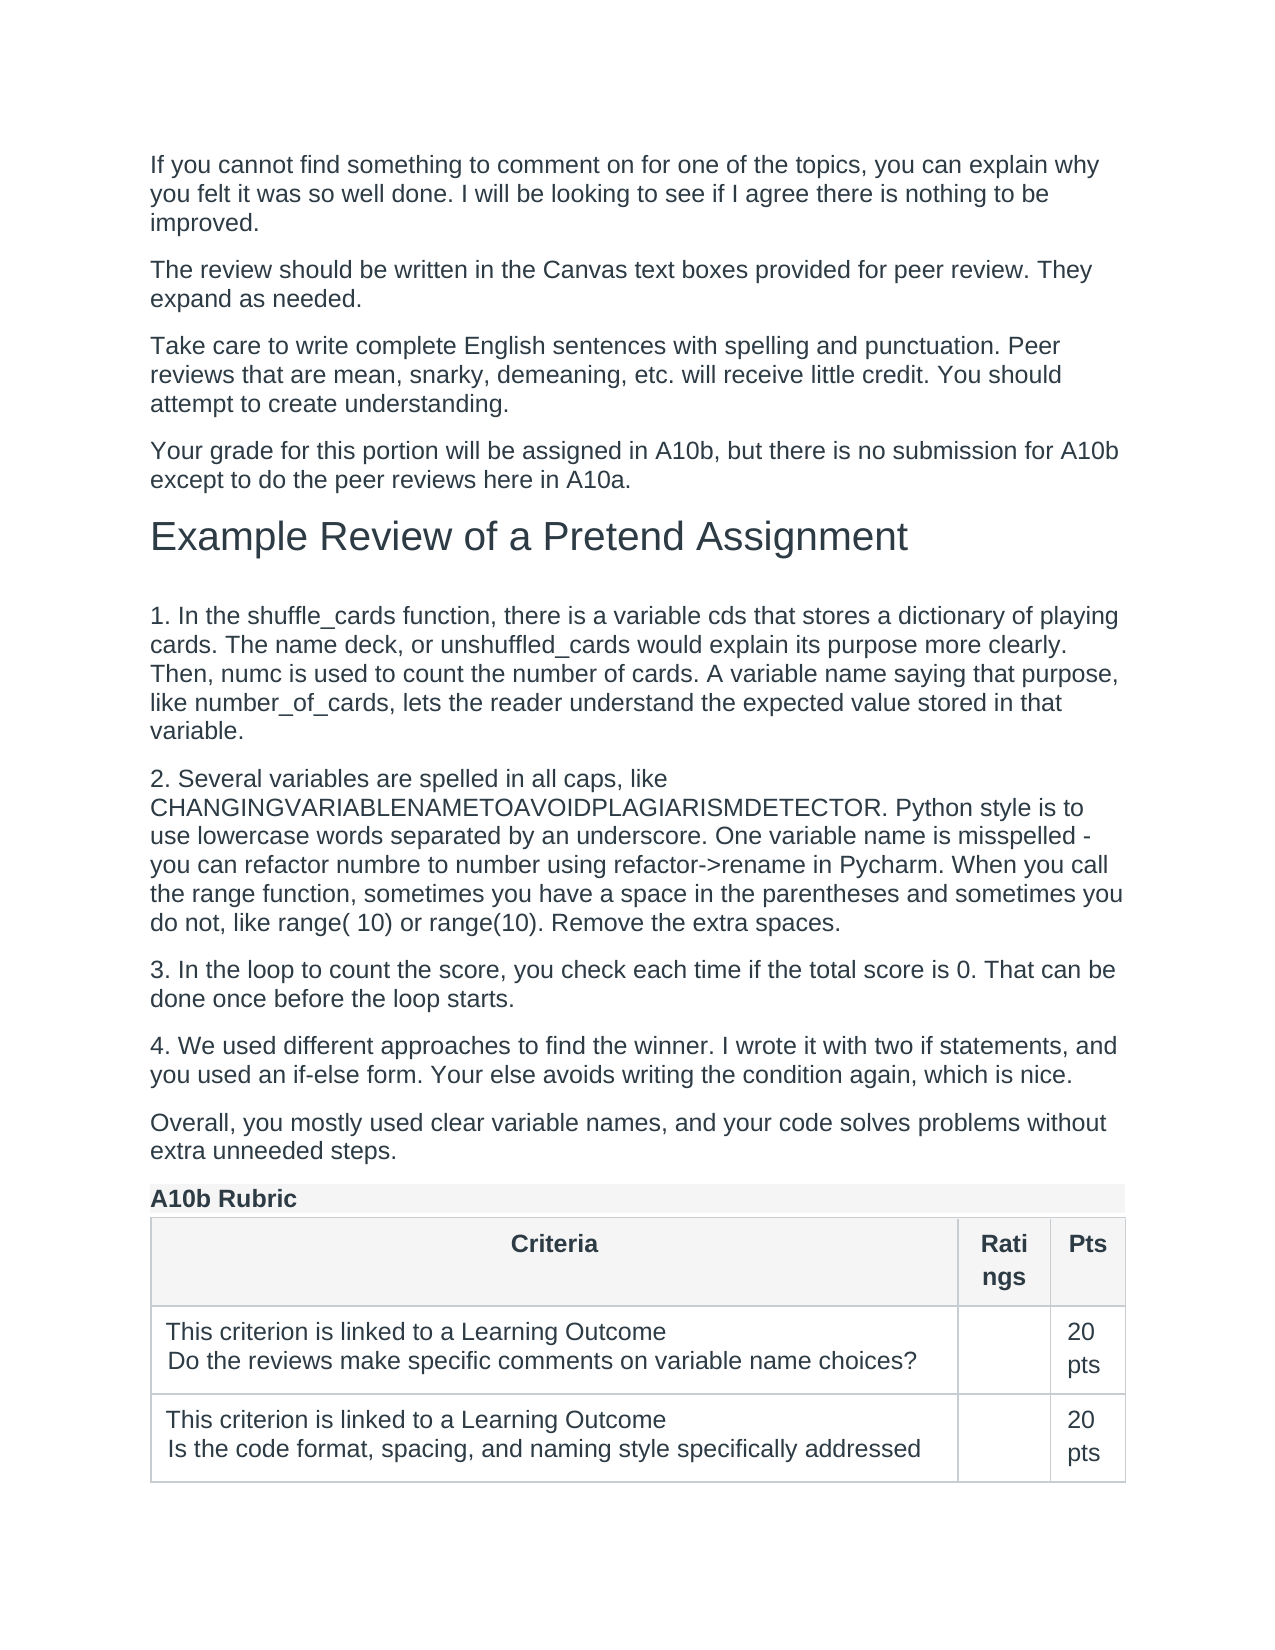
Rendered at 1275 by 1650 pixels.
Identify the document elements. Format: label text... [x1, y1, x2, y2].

text 3. In the loop to count the score, you check each time if the total score is 0. That can be done once before the loop starts. [150, 955, 1125, 1013]
table_cell 20 pts [1051, 1395, 1125, 1481]
text A10b Rubric [150, 1184, 1125, 1213]
text Overall, you mostly used clear variable names, and your code solves problems without extra unneeded steps. [150, 1108, 1125, 1165]
table_header Pts [1051, 1218, 1125, 1305]
table_cell [959, 1307, 1050, 1393]
table_cell 20 pts [1051, 1307, 1125, 1393]
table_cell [152, 1395, 957, 1481]
text Your grade for this portion will be assigned in A10b, but there is no submission for A10b except to do the peer reviews here in A10a. [150, 436, 1125, 494]
text If you cannot find something to comment on for one of the topics, you can explain why you felt it was so well done. I will be looking to see if I agree there is nothing to be improved. [150, 150, 1125, 236]
text 2. Several variables are spelled in all caps, like CHANGINGVARIABLENAMETOAVOIDPLAGIARISMDETECTOR. Python style is to use lowercase words separated by an underscore. One variable name is misspelled - you can refactor numbre to number using refactor->rename in Pycharm. When you call the range function, sometimes you have a space in the parentheses and sometimes you do not, like range( 10) or range(10). Remove the extra spaces. [150, 764, 1125, 936]
text 4. We used different approaches to find the winner. I wrote it with two if statements, and you used an if-else form. Your else avoids writing the condition again, which is nice. [150, 1031, 1125, 1089]
table_cell [959, 1395, 1050, 1481]
text 1. In the shuffle_cards function, there is a variable cds that stores a dictionary of playing cards. The name deck, or unshuffled_cards would explain its purpose more clearly. Then, numc is used to count the number of cards. A variable name saying that purpose, like number_of_cards, lets the reader understand the expected value stored in that variable. [150, 601, 1125, 745]
table_cell This criterion is linked to a Learning Outcome Do the reviews make specific comments on variable name choices? [152, 1307, 957, 1393]
text The review should be written in the Canvas text boxes provided for peer review. They expand as needed. [150, 255, 1125, 312]
subtitle Example Review of a Pretend Assignment [150, 512, 1125, 559]
text Take care to write complete English sentences with spelling and punctuation. Peer reviews that are mean, snarky, demeaning, etc. will receive little credit. You should attempt to create understanding. [150, 331, 1125, 417]
table_header Ratings [959, 1218, 1050, 1305]
table_header Criteria [152, 1218, 958, 1305]
